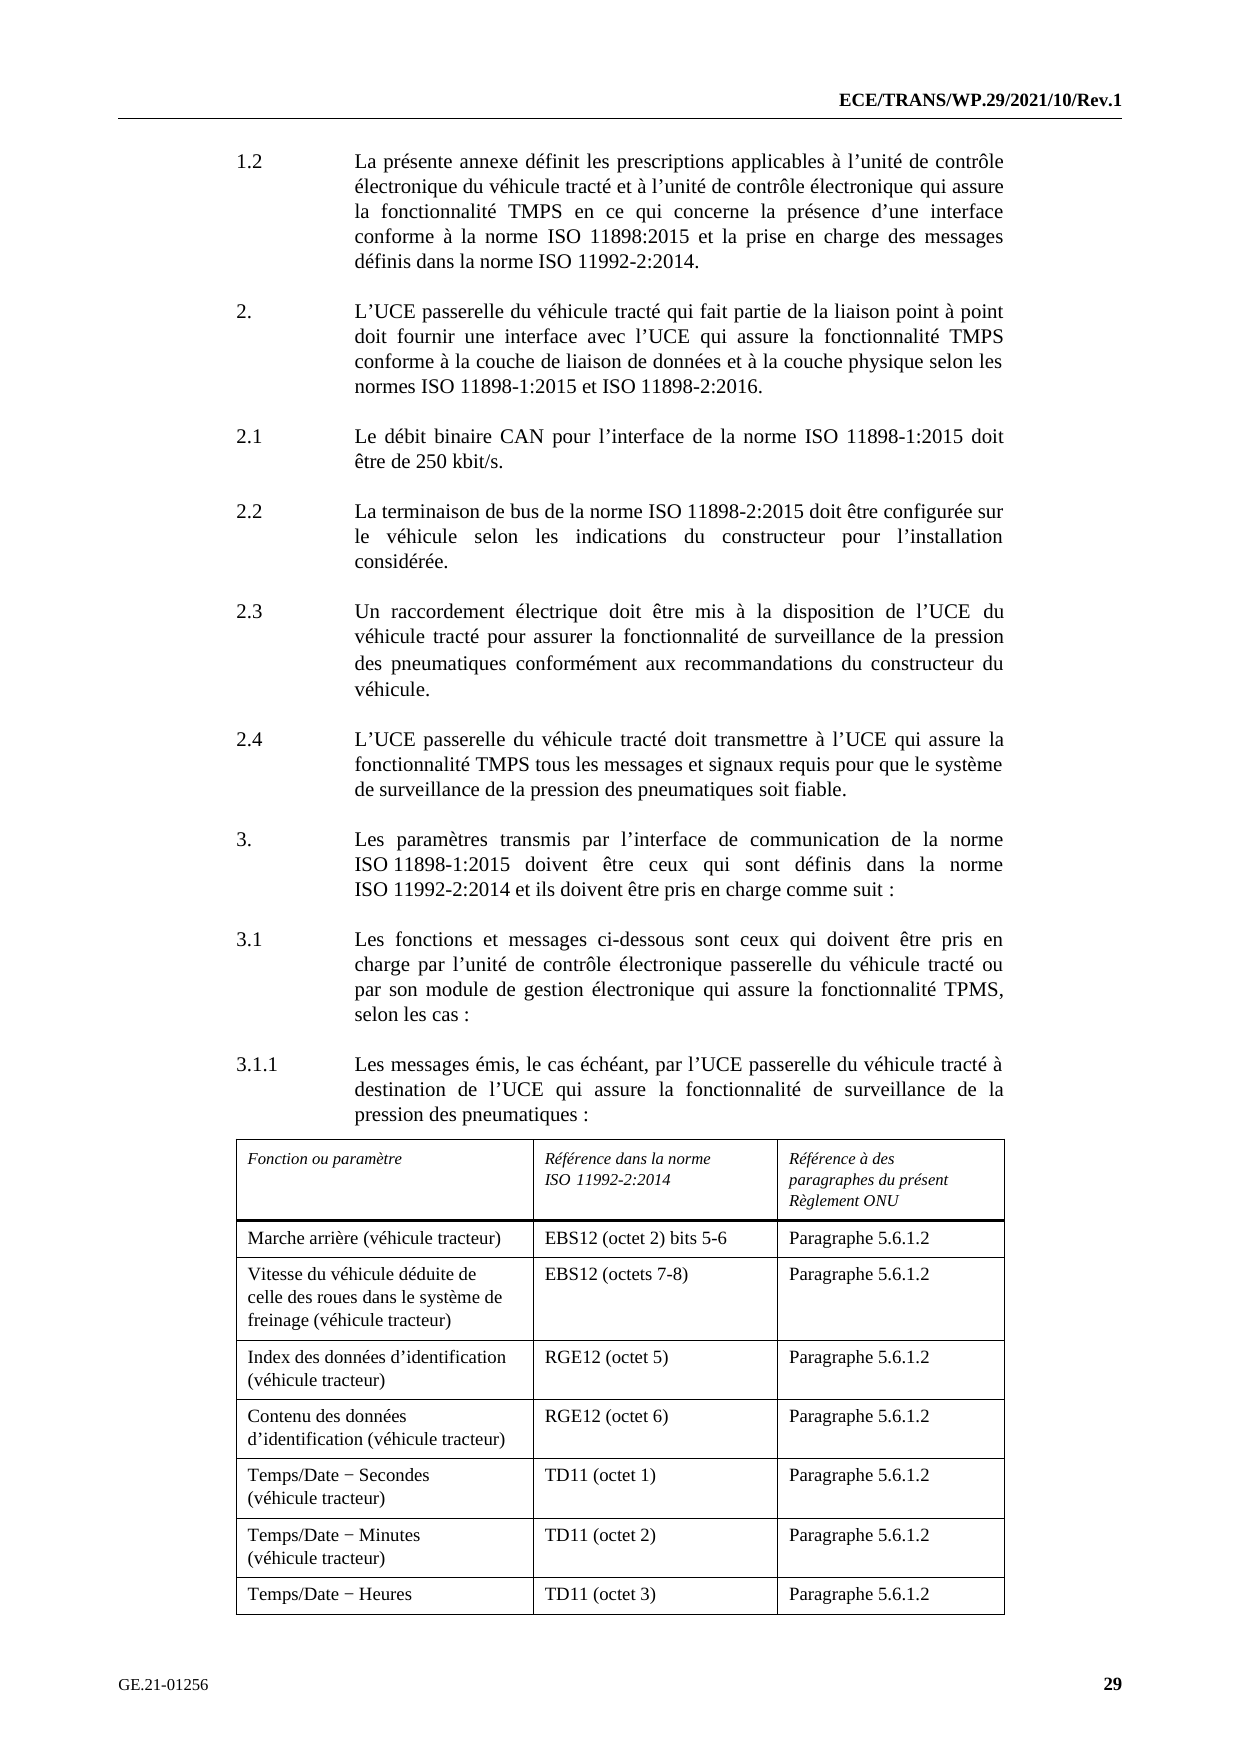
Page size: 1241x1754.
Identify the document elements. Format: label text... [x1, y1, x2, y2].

table_header Référence à des paragraphes du présent Règlement ONU [778, 1140, 1004, 1219]
table_cell Temps/Date − Secondes (véhicule tracteur) [237, 1459, 533, 1518]
table_cell Marche arrière (véhicule tracteur) [237, 1222, 533, 1257]
table_cell Temps/Date − Heures (véhicule tracteur) [237, 1578, 533, 1613]
text 3. Les paramètres transmis par l’interface de communication de la norme ISO 11898-1:2015 doivent être ceux qui sont définis dans la norme ISO 11992-2:2014 et ils doivent être pris en charge comme suit : [236, 826, 1004, 901]
table_cell Paragraphe 5.6.1.2 [778, 1578, 1004, 1613]
text 3.1.1 Les messages émis, le cas échéant, par l’UCE passerelle du véhicule tracté à destination de l’UCE qui assure la fonctionnalité de surveillance de la pression des pneumatiques : [236, 1051, 1004, 1126]
text 2.2 La terminaison de bus de la norme ISO 11898-2:2015 doit être configurée sur le véhicule selon les indications du constructeur pour l’installation considérée. [236, 498, 1004, 573]
table_cell Paragraphe 5.6.1.2 [778, 1258, 1004, 1339]
table_cell EBS12 (octets 7-8) [534, 1258, 777, 1339]
text 2.3 Un raccordement électrique doit être mis à la disposition de l’UCE du véhicule tracté pour assurer la fonctionnalité de surveillance de la pression des pneumatiques conformément aux recommandations du constructeur du véhicule. [236, 598, 1004, 701]
table_cell Paragraphe 5.6.1.2 [778, 1459, 1004, 1518]
table_cell Temps/Date − Minutes (véhicule tracteur) [237, 1519, 533, 1577]
table_cell RGE12 (octet 6) [534, 1400, 777, 1458]
table_cell Paragraphe 5.6.1.2 [778, 1519, 1004, 1577]
text 2. L’UCE passerelle du véhicule tracté qui fait partie de la liaison point à point doit fournir une interface avec l’UCE qui assure la fonctionnalité TMPS conforme à la couche de liaison de données et à la couche physique selon les normes ISO 11898-1:2015 et ISO 11898-2:2016. [236, 298, 1004, 398]
table_header Référence dans la norme ISO 11992-2:2014 [534, 1140, 777, 1219]
table_cell RGE12 (octet 5) [534, 1341, 777, 1399]
table_cell TD11 (octet 3) [534, 1578, 777, 1613]
table_cell EBS12 (octet 2) bits 5-6 [534, 1222, 777, 1257]
table_cell Contenu des données d’identification (véhicule tracteur) [237, 1400, 533, 1458]
table_cell Paragraphe 5.6.1.2 [778, 1341, 1004, 1399]
table_cell Index des données d’identification (véhicule tracteur) [237, 1341, 533, 1399]
text 2.1 Le débit binaire CAN pour l’interface de la norme ISO 11898-1:2015 doit être de 250 kbit/s. [236, 423, 1004, 473]
text 3.1 Les fonctions et messages ci-dessous sont ceux qui doivent être pris en charge par l’unité de contrôle électronique passerelle du véhicule tracté ou par son module de gestion électronique qui assure la fonctionnalité TPMS, selon les cas : [236, 926, 1004, 1026]
text 2.4 L’UCE passerelle du véhicule tracté doit transmettre à l’UCE qui assure la fonctionnalité TMPS tous les messages et signaux requis pour que le système de surveillance de la pression des pneumatiques soit fiable. [236, 726, 1004, 801]
table_cell Paragraphe 5.6.1.2 [778, 1400, 1004, 1458]
text 1.2 La présente annexe définit les prescriptions applicables à l’unité de contrôle électronique du véhicule tracté et à l’unité de contrôle électronique qui assure la fonctionnalité TMPS en ce qui concerne la présence d’une interface conforme à la norme ISO 11898:2015 et la prise en charge des messages définis dans la norme ISO 11992-2:2014. [236, 148, 1004, 273]
table_cell Paragraphe 5.6.1.2 [778, 1222, 1004, 1257]
table_header Fonction ou paramètre [237, 1140, 533, 1219]
table_cell TD11 (octet 2) [534, 1519, 777, 1577]
table_cell Vitesse du véhicule déduite de celle des roues dans le système de freinage (véhicule tracteur) [237, 1258, 533, 1339]
table_cell TD11 (octet 1) [534, 1459, 777, 1518]
